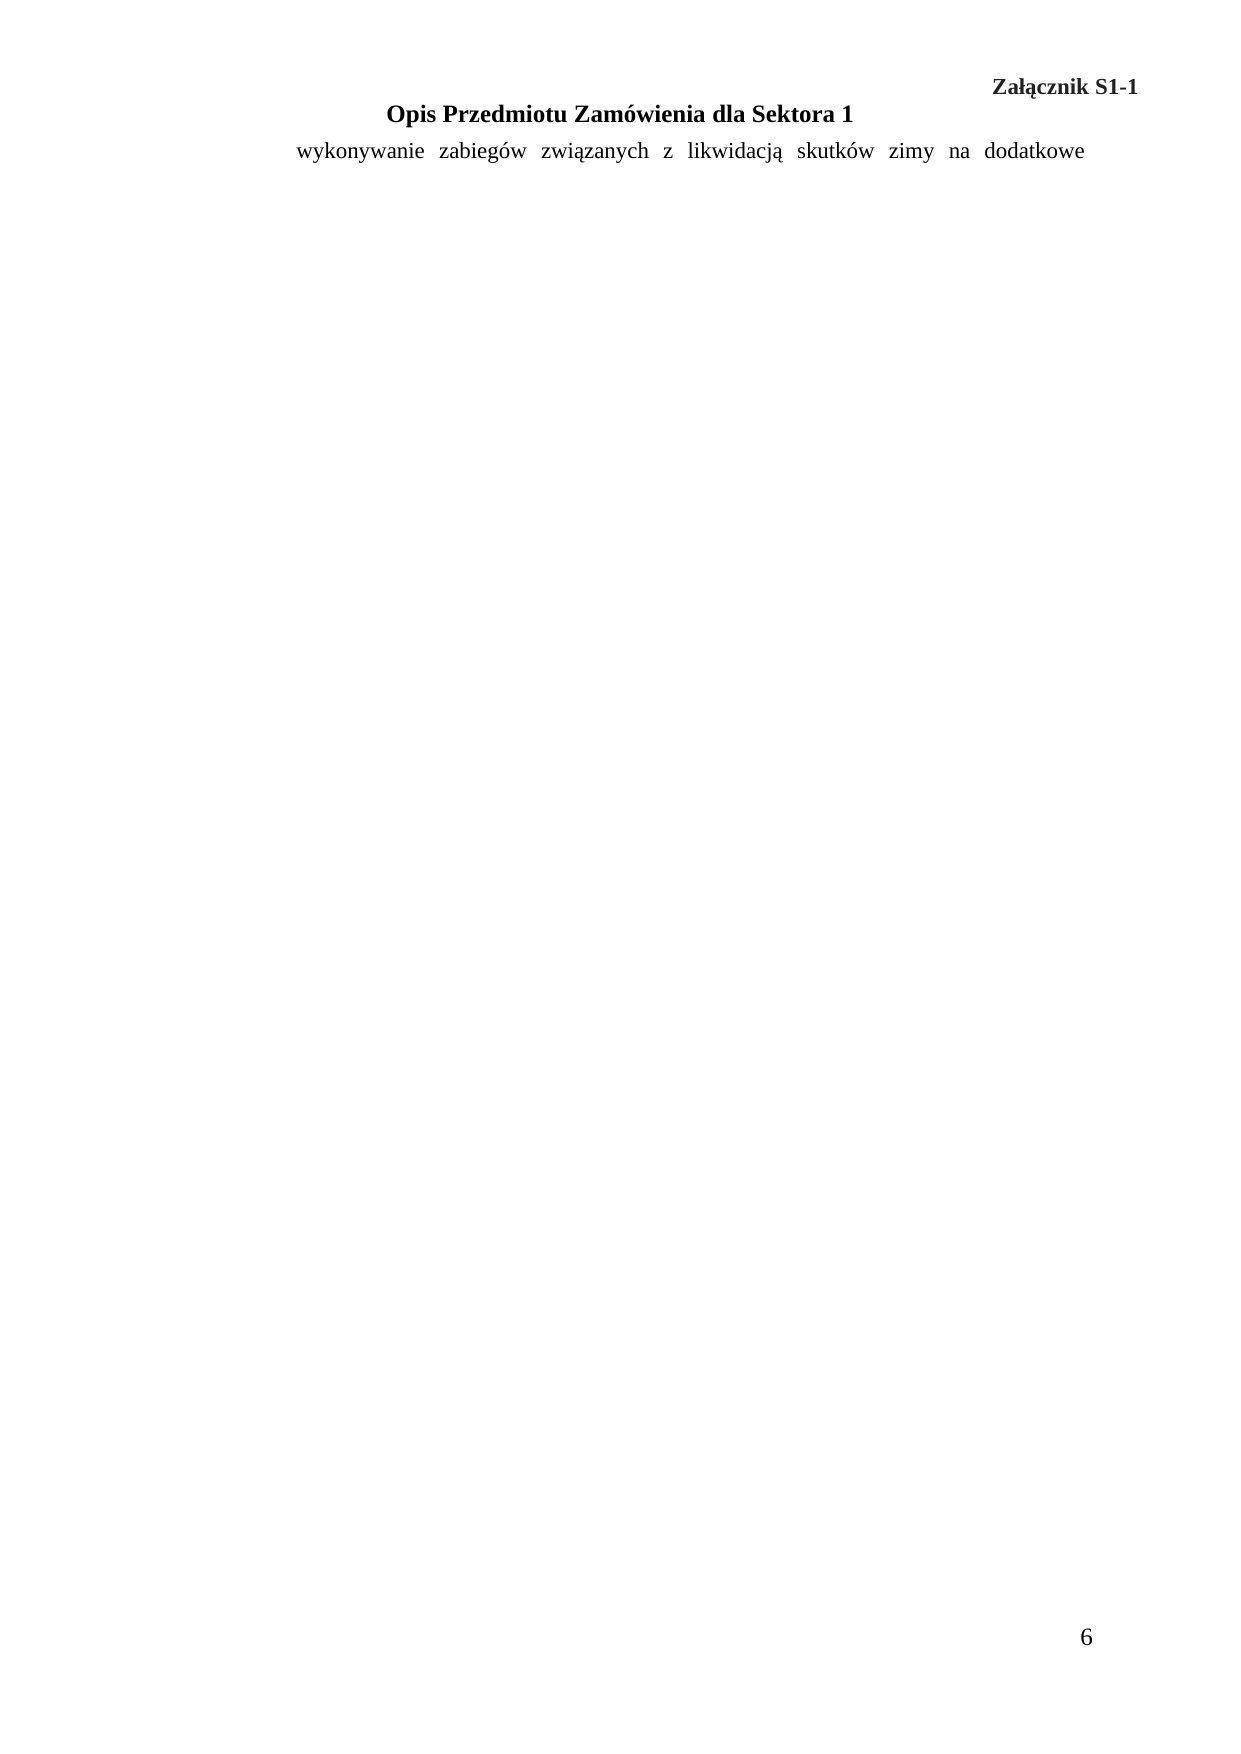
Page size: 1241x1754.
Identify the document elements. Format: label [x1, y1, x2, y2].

list [259, 137, 1093, 164]
